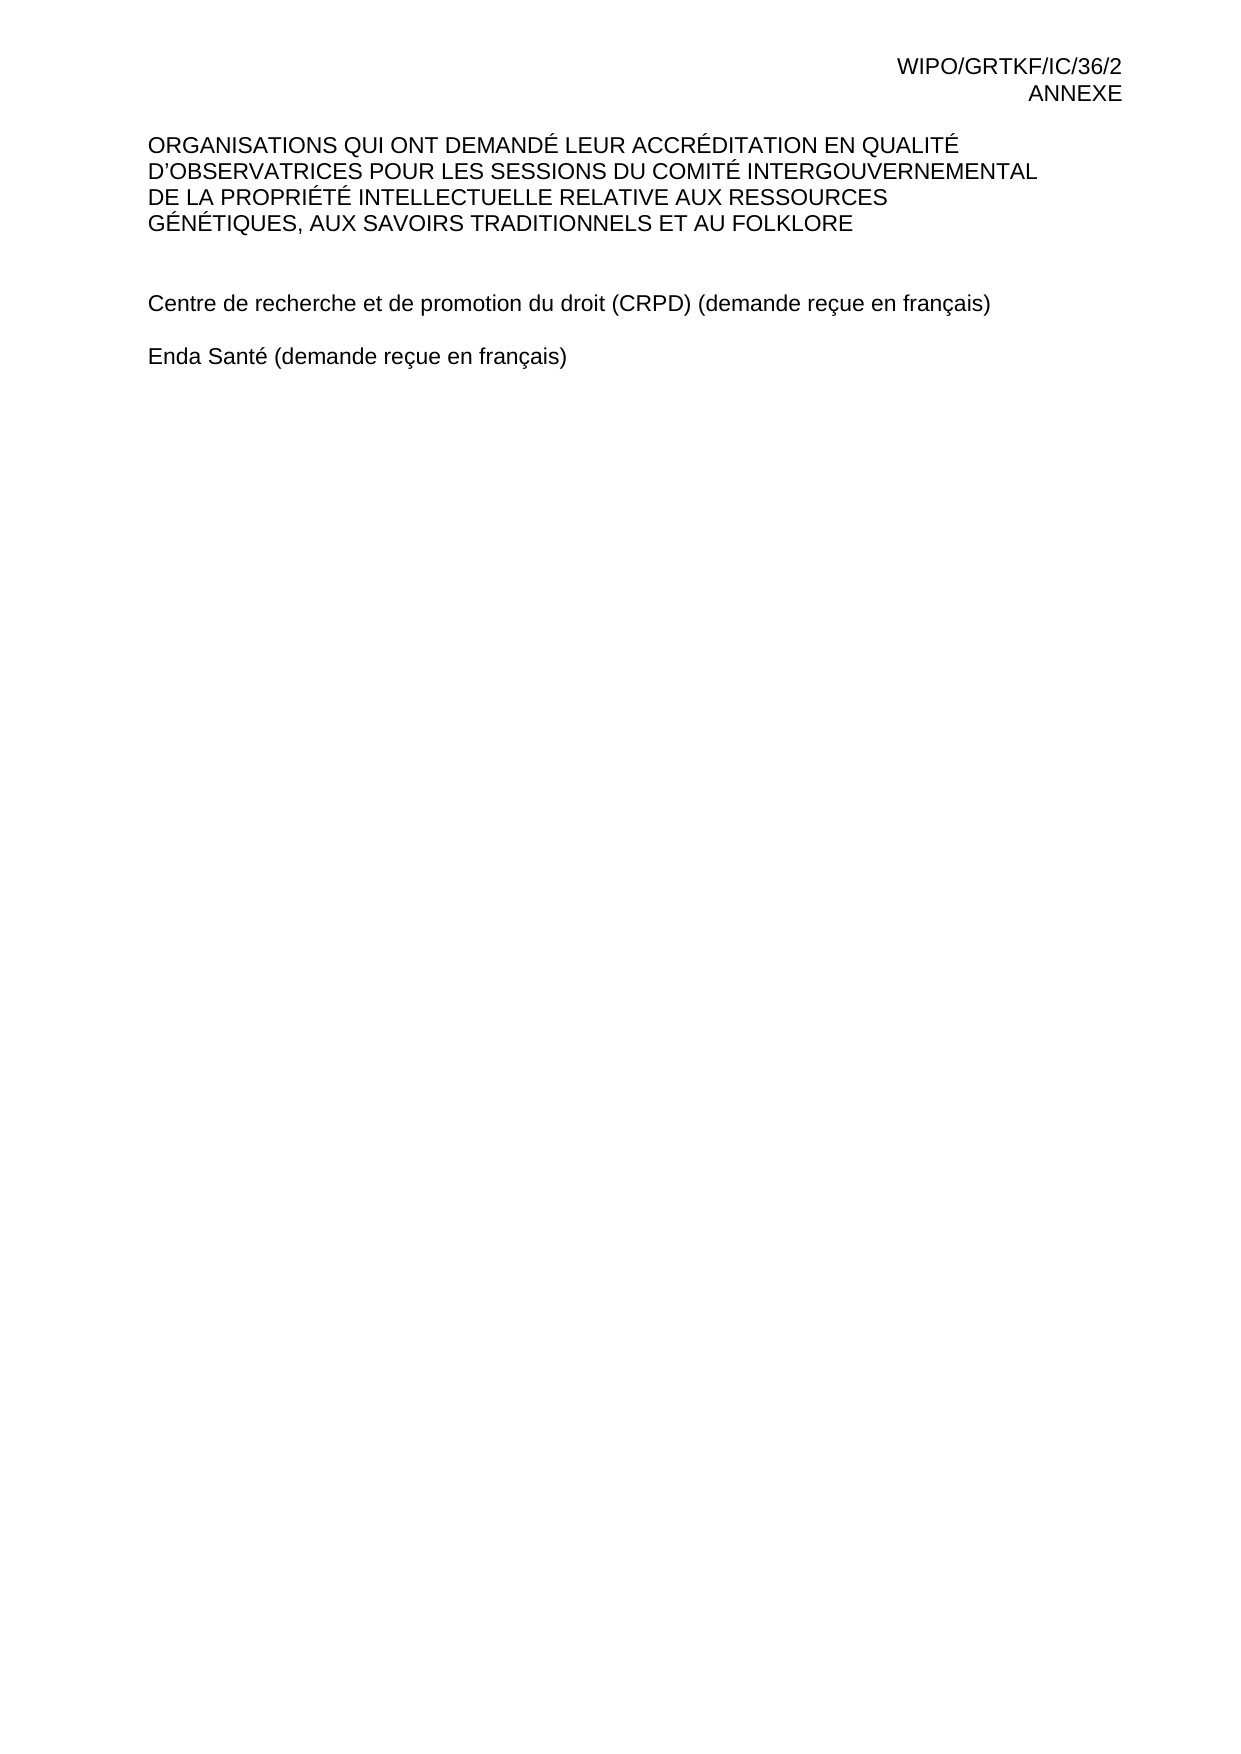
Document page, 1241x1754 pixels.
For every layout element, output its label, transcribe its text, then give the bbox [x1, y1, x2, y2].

text Centre de recherche et de promotion du droit (CRPD) (demande reçue en français) [148, 290, 1122, 316]
text ORGANISATIONS QUI ONT DEMANDÉ LEUR ACCRÉDITATION EN QUALITÉ D’OBSERVATRICES POUR LES SESSIONS DU COMITÉ INTERGOUVERNEMENTAL DE LA PROPRIÉTÉ INTELLECTUELLE RELATIVE AUX RESSOURCES GÉNÉTIQUES, AUX SAVOIRS TRADITIONNELS ET AU FOLKLORE [148, 132, 1042, 237]
text Enda Santé (demande reçue en français) [148, 343, 1122, 369]
